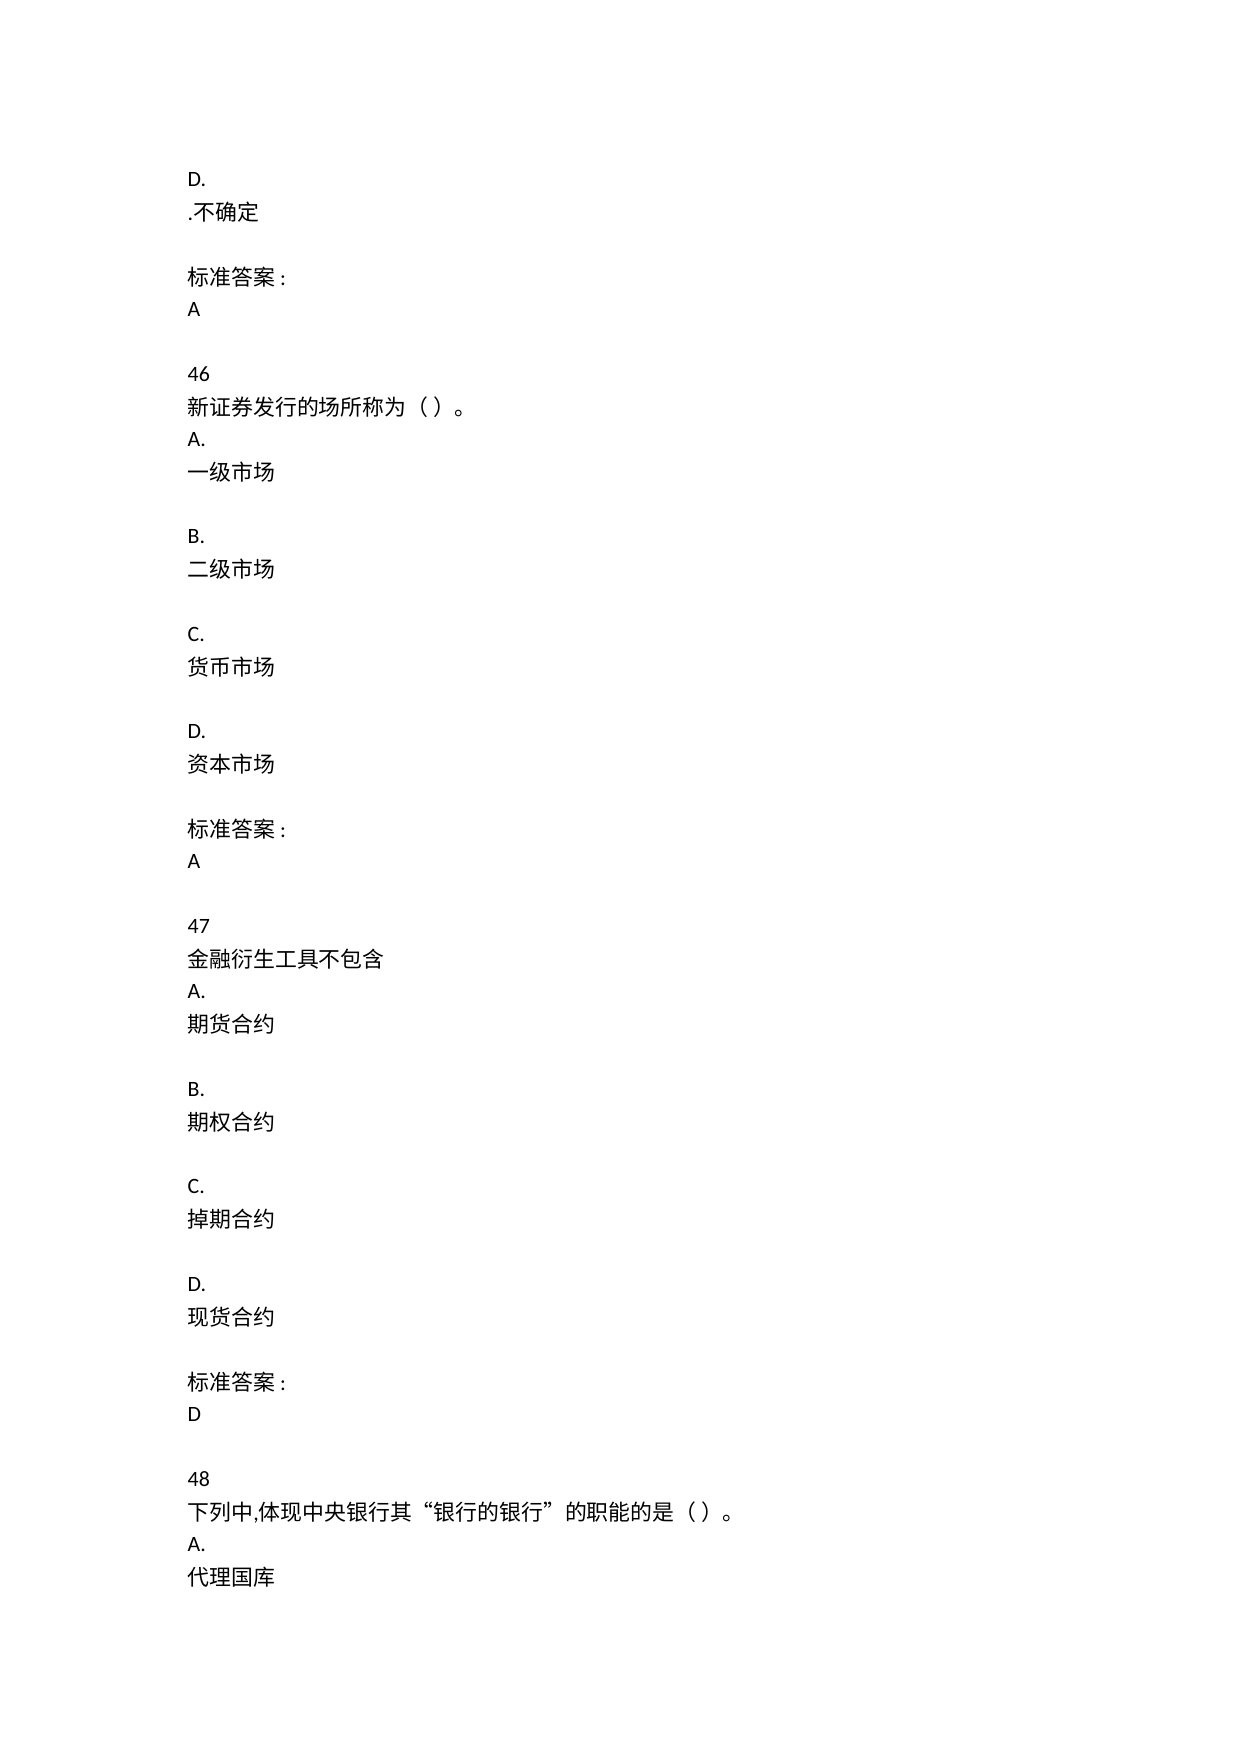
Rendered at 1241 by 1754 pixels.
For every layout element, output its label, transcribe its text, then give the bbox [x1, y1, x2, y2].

text C. [187, 617, 1053, 649]
text A [187, 292, 1053, 324]
text 46 [187, 357, 1053, 389]
text C. [187, 1169, 1053, 1202]
text A. [187, 974, 1053, 1007]
text 标准答案 : [187, 1364, 1053, 1397]
text A. [187, 422, 1053, 454]
text 下列中,体现中央银行其“银行的银行”的职能的是（ ）。 [187, 1494, 1053, 1527]
text 48 [187, 1462, 1053, 1494]
text D [187, 1397, 1053, 1429]
text 现货合约 [187, 1299, 1053, 1332]
text 期货合约 [187, 1007, 1053, 1039]
text .不确定 [187, 194, 1053, 227]
text D. [187, 714, 1053, 747]
text 标准答案 : [187, 812, 1053, 844]
text D. [187, 162, 1053, 194]
text 货币市场 [187, 649, 1053, 682]
text B. [187, 1072, 1053, 1104]
text 47 [187, 909, 1053, 942]
text 期权合约 [187, 1104, 1053, 1137]
text 一级市场 [187, 454, 1053, 487]
text B. [187, 519, 1053, 552]
text 金融衍生工具不包含 [187, 942, 1053, 974]
text 掉期合约 [187, 1202, 1053, 1234]
text 标准答案 : [187, 259, 1053, 292]
text D. [187, 1267, 1053, 1299]
text 新证券发行的场所称为（ ）。 [187, 389, 1053, 422]
text 二级市场 [187, 552, 1053, 584]
text A [187, 844, 1053, 877]
text 资本市场 [187, 747, 1053, 779]
text 代理国库 [187, 1559, 1053, 1592]
text A. [187, 1527, 1053, 1559]
